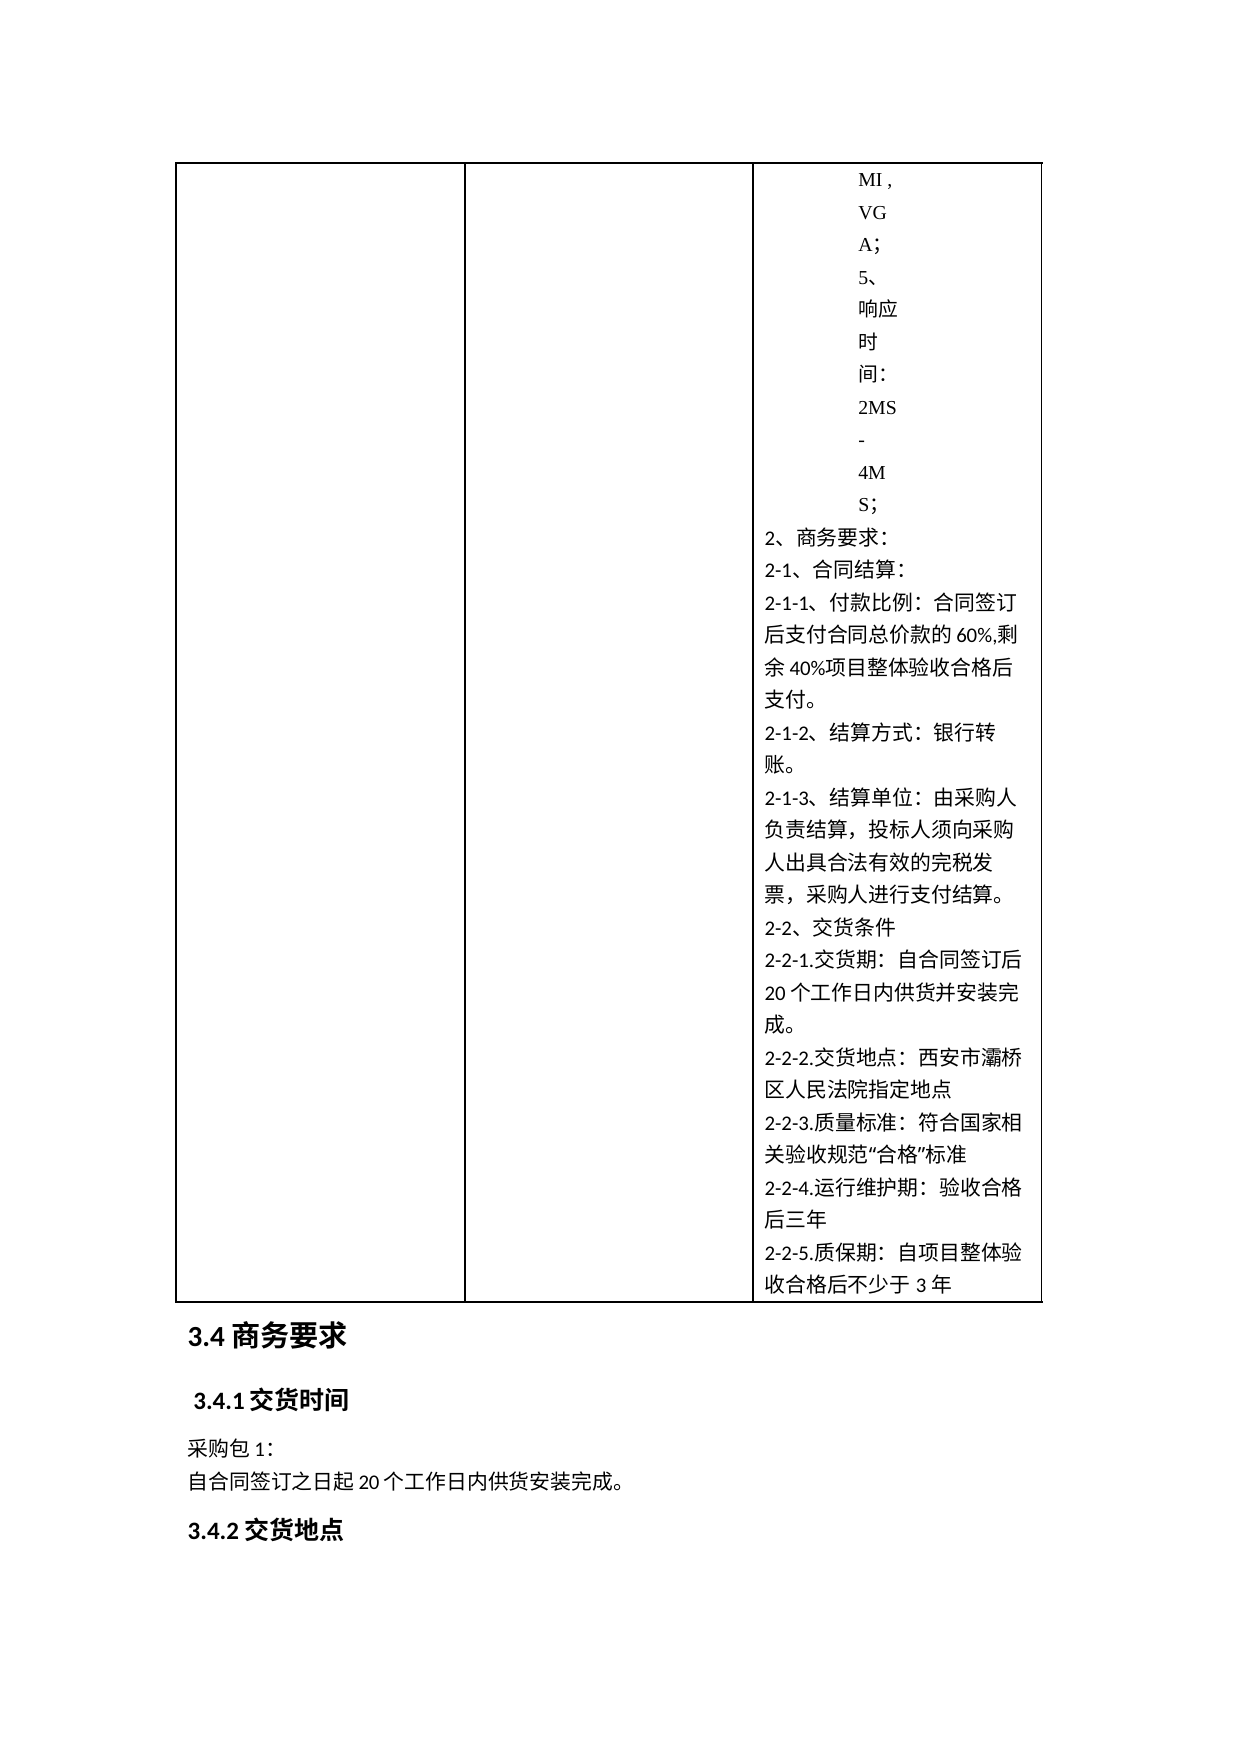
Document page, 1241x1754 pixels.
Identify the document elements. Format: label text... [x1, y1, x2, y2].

text 3.4.1交货时间 [187, 1368, 1053, 1433]
text 3.4.2交货地点 [187, 1498, 1053, 1563]
text 采购包1： [187, 1433, 1053, 1465]
text 自合同签订之日起20个工作日内供货安装完成。 [187, 1465, 1053, 1498]
text 3.4商务要求 [187, 1303, 1053, 1368]
table_cell [177, 164, 464, 1301]
table_cell 1 [466, 164, 752, 1301]
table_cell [754, 164, 1041, 1301]
